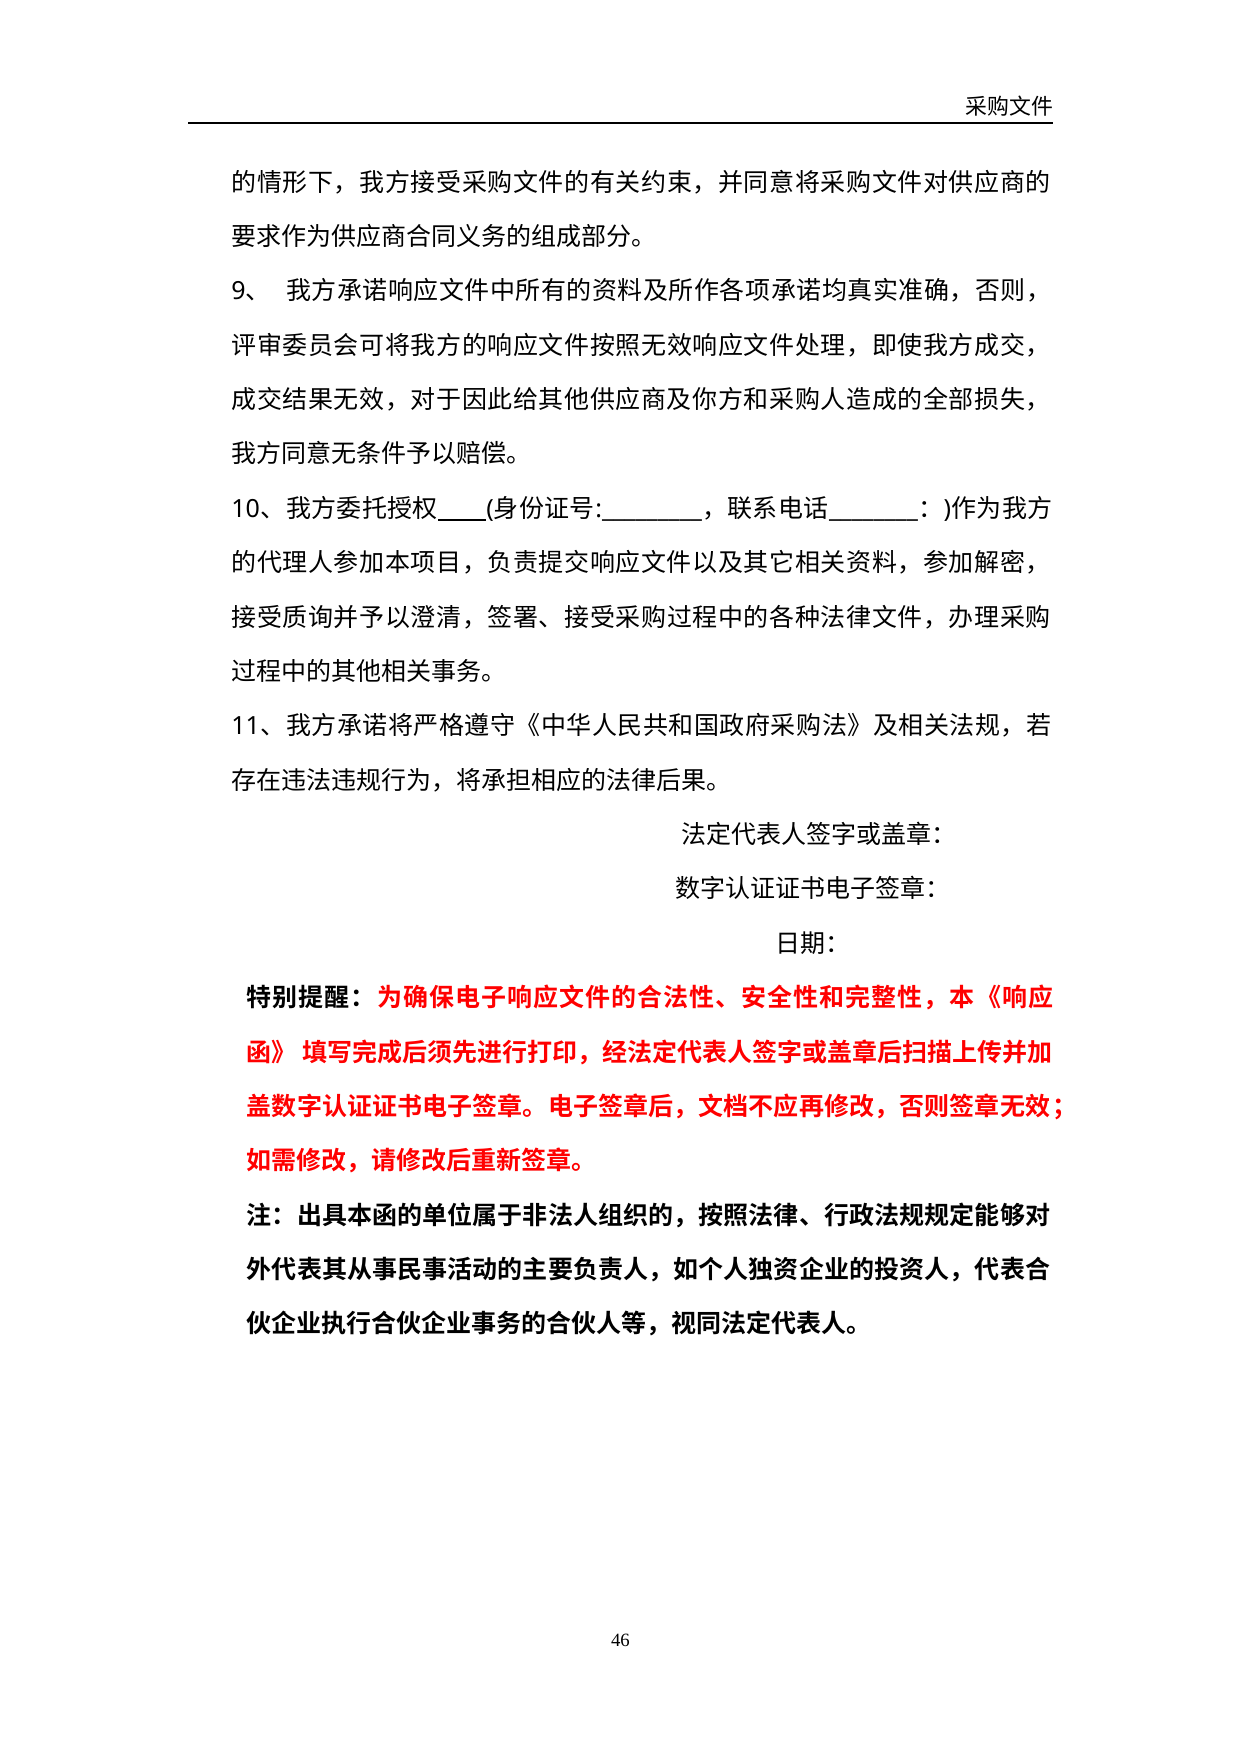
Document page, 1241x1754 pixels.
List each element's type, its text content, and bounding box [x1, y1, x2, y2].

list 我方承诺响应文件中所有的资料及所作各项承诺均真实准确，否则，评审委员会可将我方的响应文件按照无效响应文件处理，即使我方成交，成交结果无效，对于因此给其他供应商及你方和采购人造成的全部损失，我方同意无条件予以赔偿。 [231, 271, 1053, 470]
text 法定代表人签字或盖章： [231, 814, 1053, 851]
list 我方承诺将严格遵守《中华人民共和国政府采购法》及相关法规，若存在违法违规行为，将承担相应的法律后果。 [231, 706, 1053, 796]
list 我方委托授权 (身份证号:_________，联系电话________：)作为我方的代理人参加本项目，负责提交响应文件以及其它相关资料，参加解密，接受质询并予以澄清，签署、接受采购过程中的各种法律文件，办理采购过程中的其他相关事务。 [231, 488, 1053, 688]
text 日期： [187, 923, 965, 959]
text 特别提醒：为确保电子响应文件的合法性、安全性和完整性，本《响应函》 填写完成后须先进行打印，经法定代表人签字或盖章后扫描上传并加盖数字认证证书电子签章。电子签章后，文档不应再修改，否则签章无效；如需修改，请修改后重新签章。 [247, 978, 1053, 1177]
text 注：出具本函的单位属于非法人组织的，按照法律、行政法规规定能够对外代表其从事民事活动的主要负责人，如个人独资企业的投资人，代表合伙企业执行合伙企业事务的合伙人等，视同法定代表人。 [247, 1195, 1053, 1340]
text 数字认证证书电子签章： [187, 869, 965, 905]
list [231, 162, 1053, 253]
